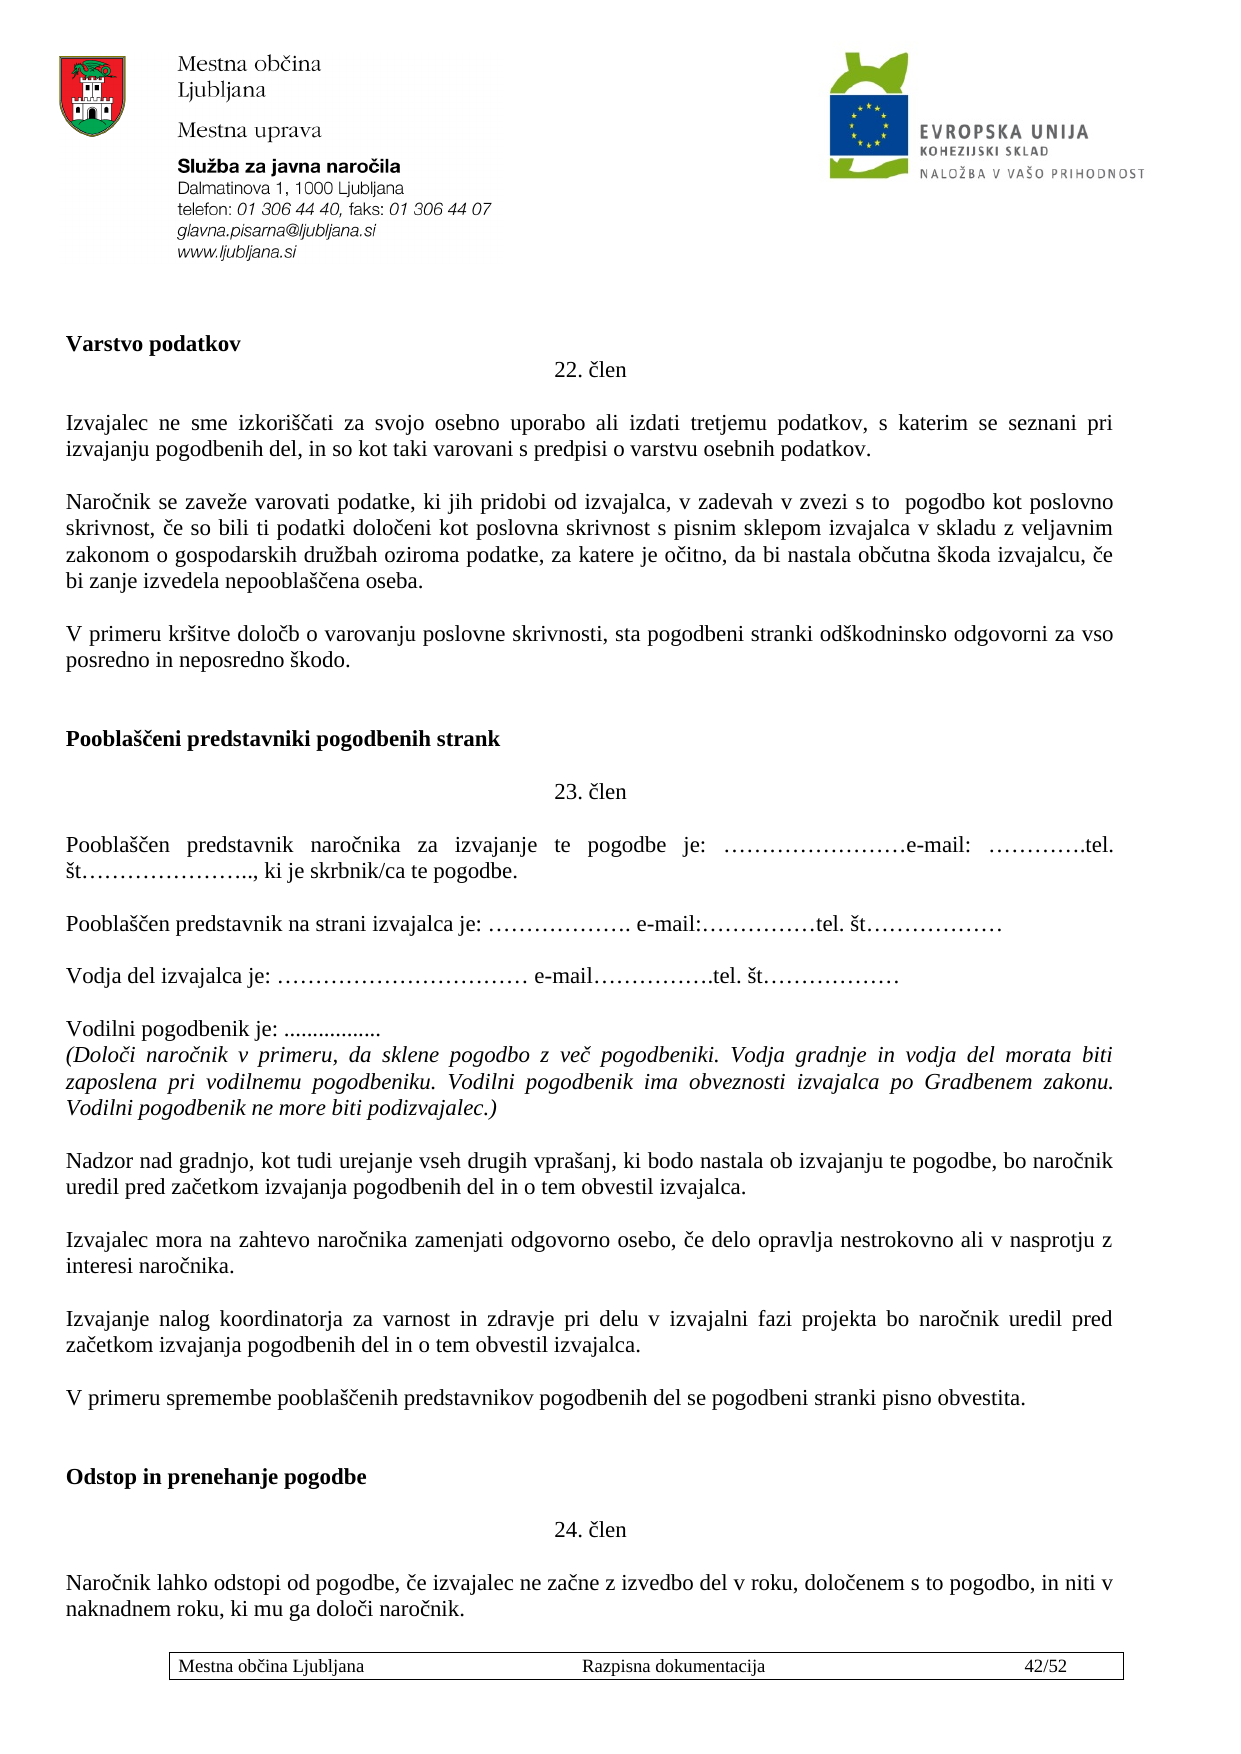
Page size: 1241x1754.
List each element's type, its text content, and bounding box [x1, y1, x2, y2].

text Nadzor nad gradnjo, kot tudi urejanje vseh drugih vprašanj, ki bodo nastala ob izvajanju te pogodbe, bo naročnik uredil pred začetkom izvajanja pogodbenih del in o tem obvestil izvajalca. [66, 1147, 1115, 1200]
text Pooblaščen predstavnik naročnika za izvajanje te pogodbe je: ……………………e-mail: ………….tel. št………………….., ki je skrbnik/ca te pogodbe. [66, 831, 1115, 883]
text V primeru kršitve določb o varovanju poslovne skrivnosti, sta pogodbeni stranki odškodninsko odgovorni za vso posredno in neposredno škodo. [66, 620, 1115, 673]
text Izvajalec ne sme izkoriščati za svojo osebno uporabo ali izdati tretjemu podatkov, s katerim se seznani pri izvajanju pogodbenih del, in so kot taki varovani s predpisi o varstvu osebnih podatkov. [66, 409, 1115, 462]
text Izvajalec mora na zahtevo naročnika zamenjati odgovorno osebo, če delo opravlja nestrokovno ali v nasprotju z interesi naročnika. [66, 1226, 1115, 1279]
text Vodilni pogodbenik je: ................. [66, 1015, 1115, 1042]
text Izvajanje nalog koordinatorja za varnost in zdravje pri delu v izvajalni fazi projekta bo naročnik uredil pred začetkom izvajanja pogodbenih del in o tem obvestil izvajalca. [66, 1305, 1115, 1358]
text Pooblaščeni predstavniki pogodbenih strank [66, 725, 1115, 752]
text Naročnik lahko odstopi od pogodbe, če izvajalec ne začne z izvedbo del v roku, določenem s to pogodbo, in niti v naknadnem roku, ki mu ga določi naročnik. [66, 1569, 1115, 1621]
picture [748, 0, 1188, 222]
text (Določi naročnik v primeru, da sklene pogodbo z več pogodbeniki. Vodja gradnje in vodja del morata biti zaposlena pri vodilnemu pogodbeniku. Vodilni pogodbenik ima obveznosti izvajalca po Gradbenem zakonu. Vodilni pogodbenik ne more biti podizvajalec.) [66, 1042, 1115, 1121]
text Odstop in prenehanje pogodbe [66, 1463, 1115, 1489]
picture [59, 53, 504, 264]
text 23. člen [66, 778, 1115, 804]
text Vodja del izvajalca je: …………………………… e-mail…………….tel. št……………… [66, 962, 1115, 989]
text Pooblaščen predstavnik na strani izvajalca je: ………………. e-mail:……………tel. št……………… [66, 910, 1115, 936]
text Naročnik se zaveže varovati podatke, ki jih pridobi od izvajalca, v zadevah v zvezi s to pogodbo kot poslovno skrivnost, če so bili ti podatki določeni kot poslovna skrivnost s pisnim sklepom izvajalca v skladu z veljavnim zakonom o gospodarskih družbah oziroma podatke, za katere je očitno, da bi nastala občutna škoda izvajalcu, če bi zanje izvedela nepooblaščena oseba. [66, 488, 1115, 593]
text Varstvo podatkov [66, 330, 1115, 356]
text V primeru spremembe pooblaščenih predstavnikov pogodbenih del se pogodbeni stranki pisno obvestita. [66, 1384, 1115, 1411]
text 24. člen [66, 1516, 1115, 1542]
text 22. člen [66, 356, 1115, 383]
